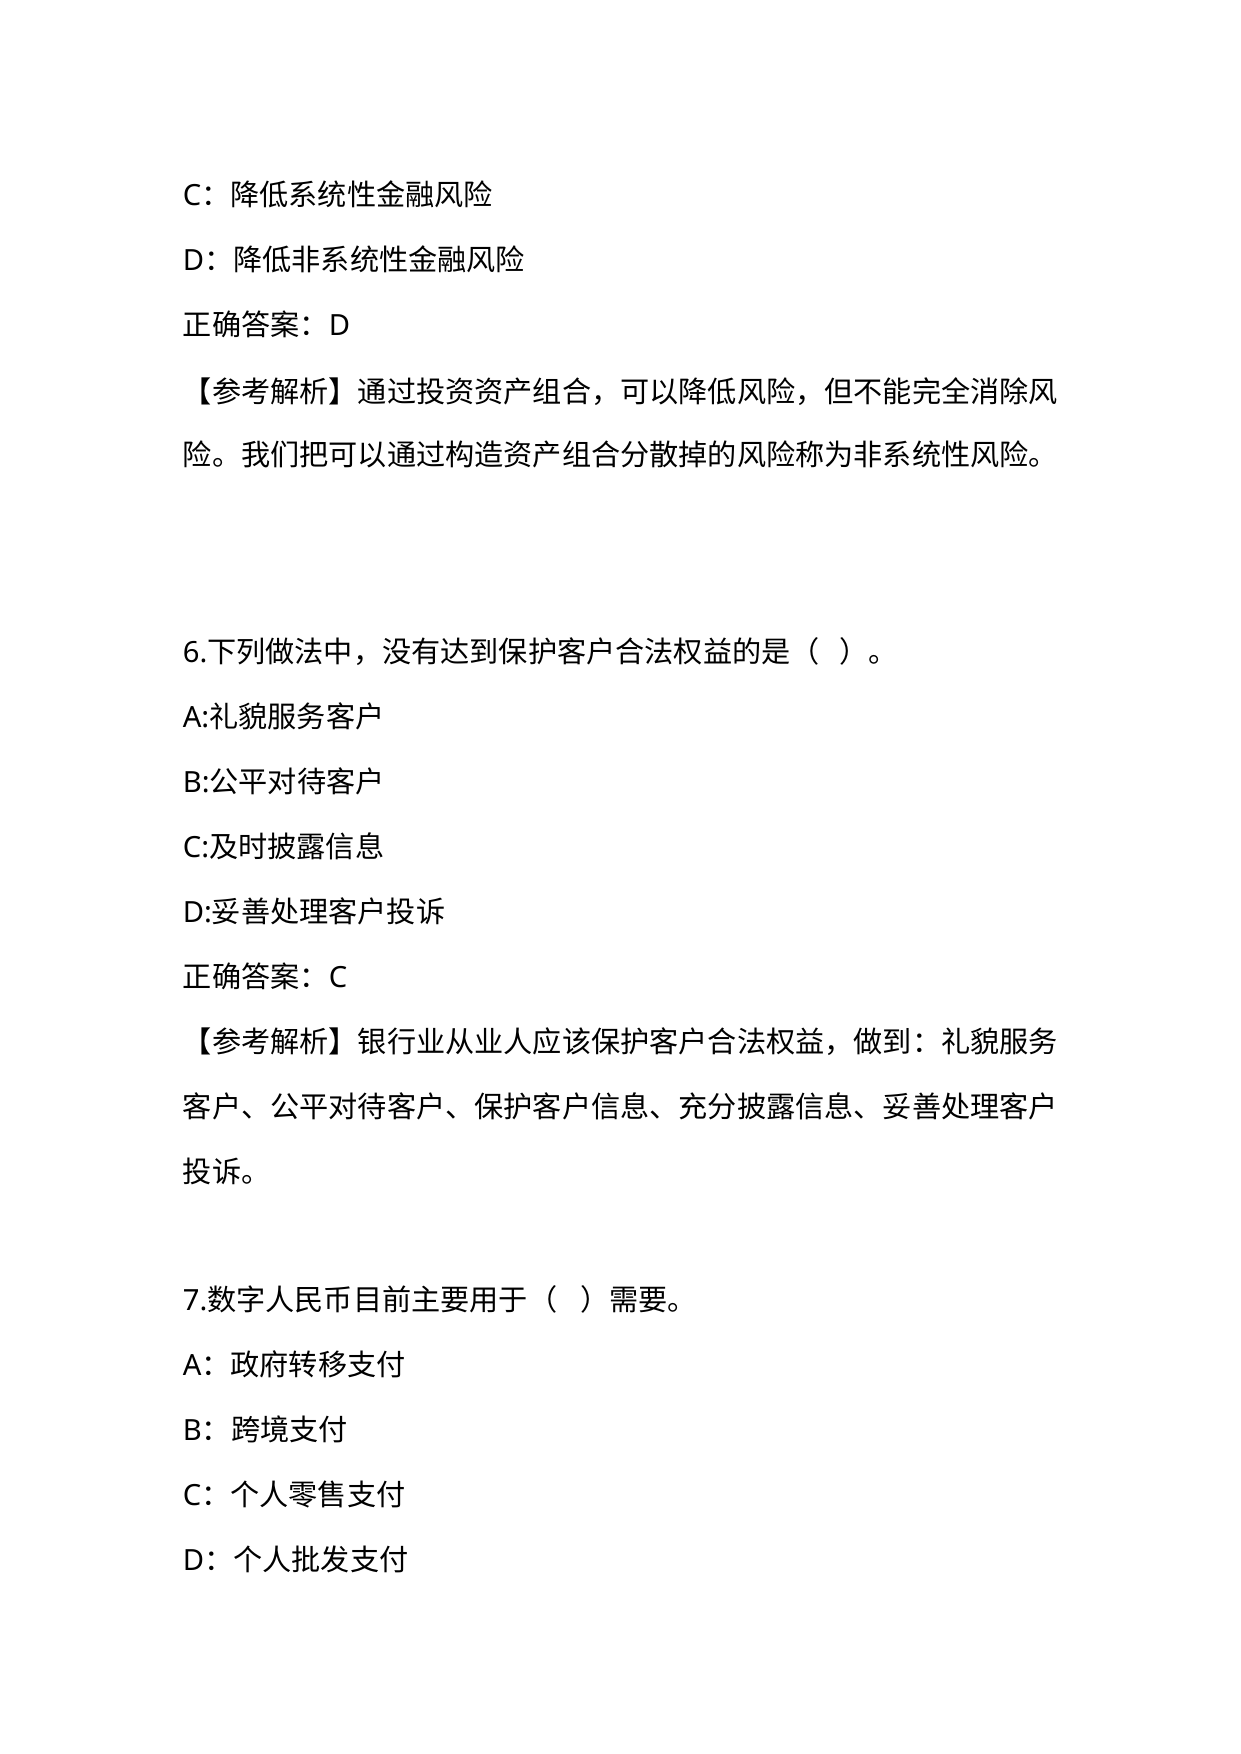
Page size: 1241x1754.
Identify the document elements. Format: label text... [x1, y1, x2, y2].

list 【参考解析】通过投资资产组合，可以降低风险，但不能完全消除风险。我们把可以通过构造资产组合分散掉的风险称为非系统性风险。 [183, 357, 1058, 487]
text C:及时披露信息 [183, 812, 1058, 877]
list D：降低非系统性金融风险 [183, 227, 1058, 292]
text 6.下列做法中，没有达到保护客户合法权益的是（ ）。 [183, 617, 1058, 682]
list 正确答案：D [183, 292, 1058, 357]
list D：个人批发支付 [183, 1527, 1058, 1592]
list A：政府转移支付 [183, 1332, 1058, 1397]
text A:礼貌服务客户 [183, 682, 1058, 747]
text 【参考解析】银行业从业人应该保护客户合法权益，做到：礼貌服务客户、公平对待客户、保护客户信息、充分披露信息、妥善处理客户投诉。 [183, 1007, 1058, 1202]
list B：跨境支付 [183, 1397, 1058, 1462]
list 7.数字人民币目前主要用于（ ）需要。 [183, 1267, 1058, 1332]
list 正确答案：C [183, 942, 1058, 1007]
list C：降低系统性金融风险 [183, 162, 1058, 227]
text B:公平对待客户 [183, 747, 1058, 812]
list C：个人零售支付 [183, 1462, 1058, 1527]
list D:妥善处理客户投诉 [183, 877, 1058, 942]
